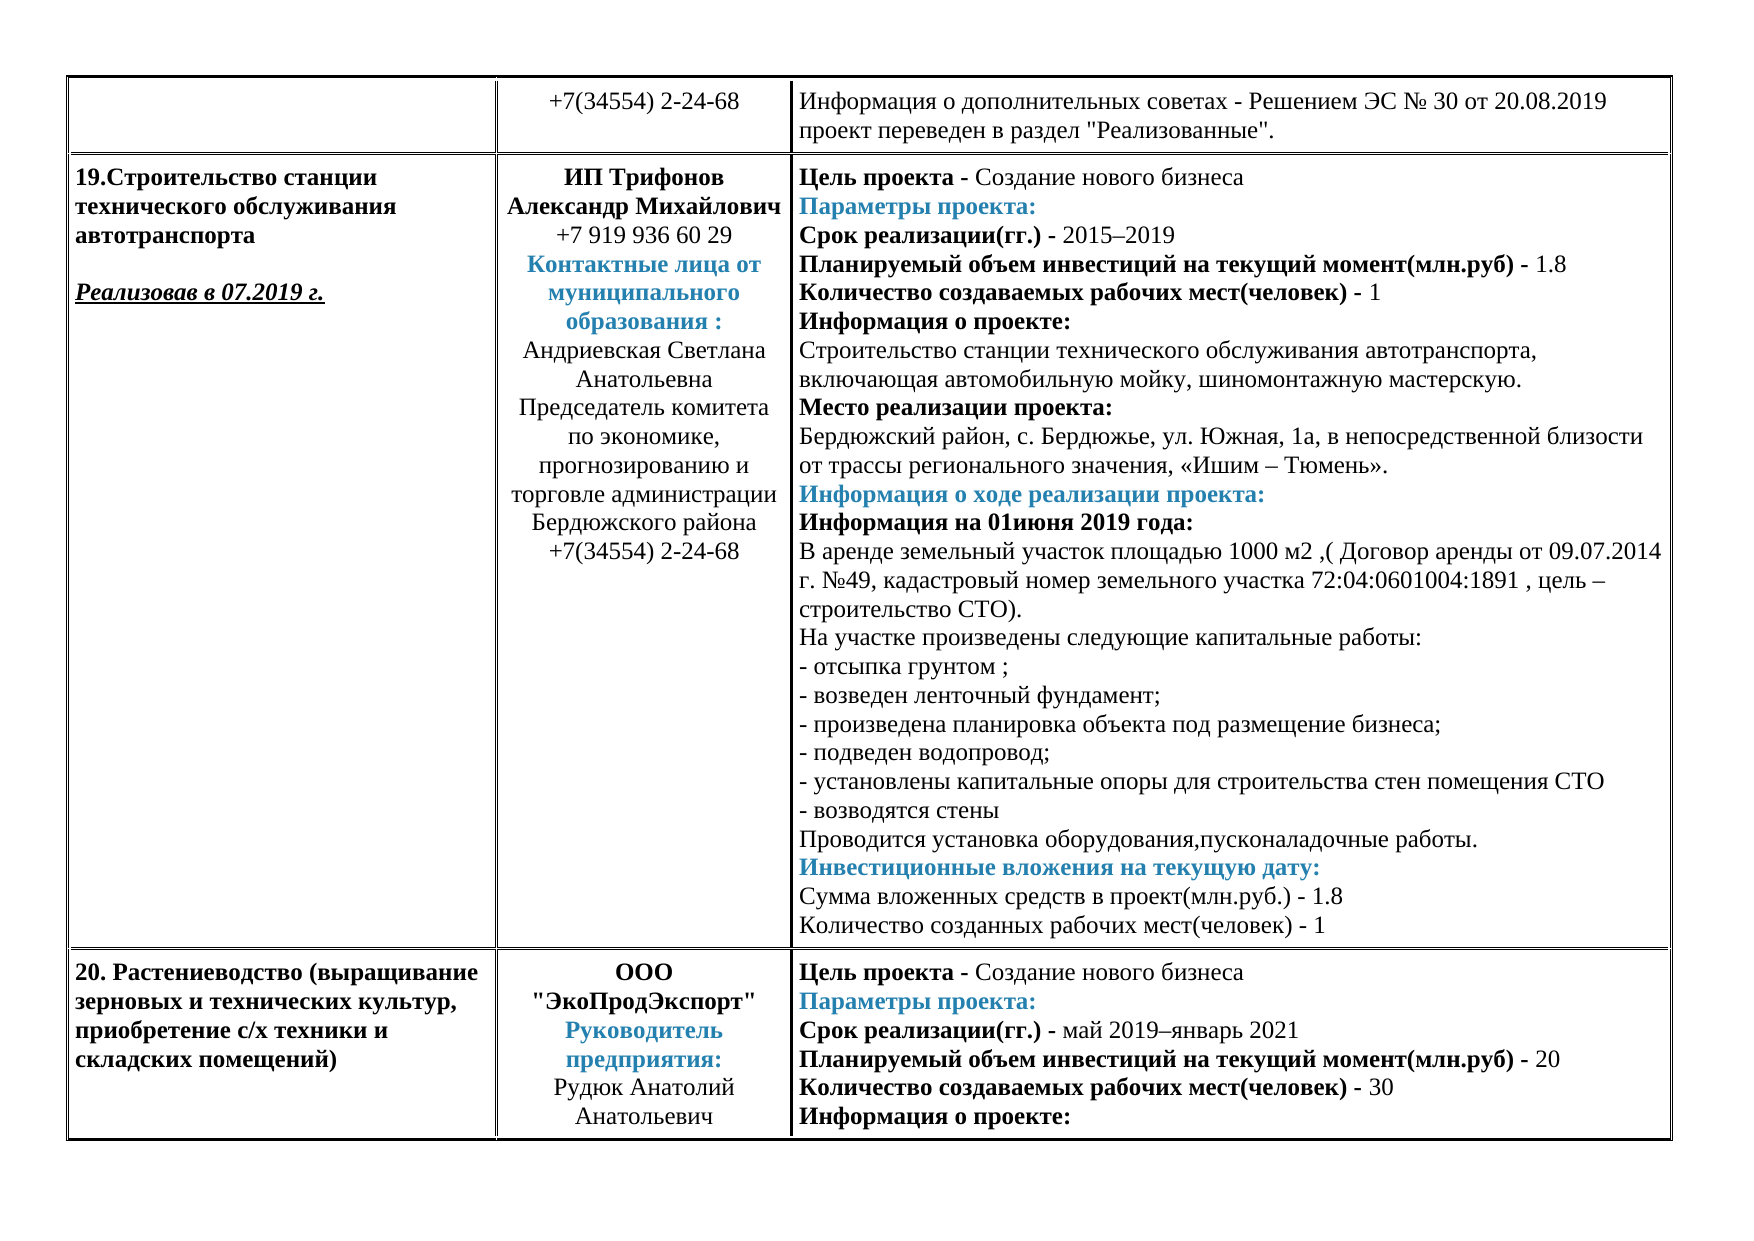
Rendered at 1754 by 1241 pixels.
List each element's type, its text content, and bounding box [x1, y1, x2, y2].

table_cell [69, 78, 497, 151]
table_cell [497, 950, 791, 1138]
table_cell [497, 78, 791, 151]
table_cell 19.Строительство станции технического обслуживания автотранспорта Реализовав в 07.2019 г. [69, 151, 495, 946]
table_cell ИП Трифонов Александр Михайлович +7 919 936 60 29 Контактные лица от муниципального образования : Андриевская Светлана Анатольевна Председатель комитета по экономике, прогнозированию и торговле администрации Бердюжского района +7(34554) 2-24-68 [498, 155, 790, 946]
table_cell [791, 78, 1670, 151]
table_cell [69, 946, 497, 1138]
table_cell Цель проекта - Создание нового бизнеса Параметры проекта: Срок реализации(гг.) - 2015‒2019 Планируемый объем инвестиций на текущий момент(млн.руб) - 1.8 Количество создаваемых рабочих мест(человек) - 1 Информация о проекте: Строительство станции технического обслуживания автотранспорта, включающая автомобильную мойку, шиномонтажную мастерскую. Место реализации проекта: Бердюжский район, с. Бердюжье, ул. Южная, 1а, в непосредственной близости от трассы регионального значения, «Ишим – Тюмень». Информация о ходе реализации проекта: Информация на 01июня 2019 года: В аренде земельный участок площадью 1000 м2 ,( Договор аренды от 09.07.2014 г. №49, кадастровый номер земельного участка 72:04:0601004:1891 , цель – строительство СТО). На участке произведены следующие капитальные работы: - отсыпка грунтом ; - возведен ленточный фундамент; - произведена планировка объекта под размещение бизнеса; - подведен водопровод; - установлены капитальные опоры для строительства стен помещения СТО - возводятся стены Проводится установка оборудования,пусконаладочные работы. Инвестиционные вложения на текущую дату: Сумма вложенных средств в проект(млн.руб.) - 1.8 Количество созданных рабочих мест(человек) - 1 [793, 151, 1670, 946]
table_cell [791, 946, 1670, 1138]
